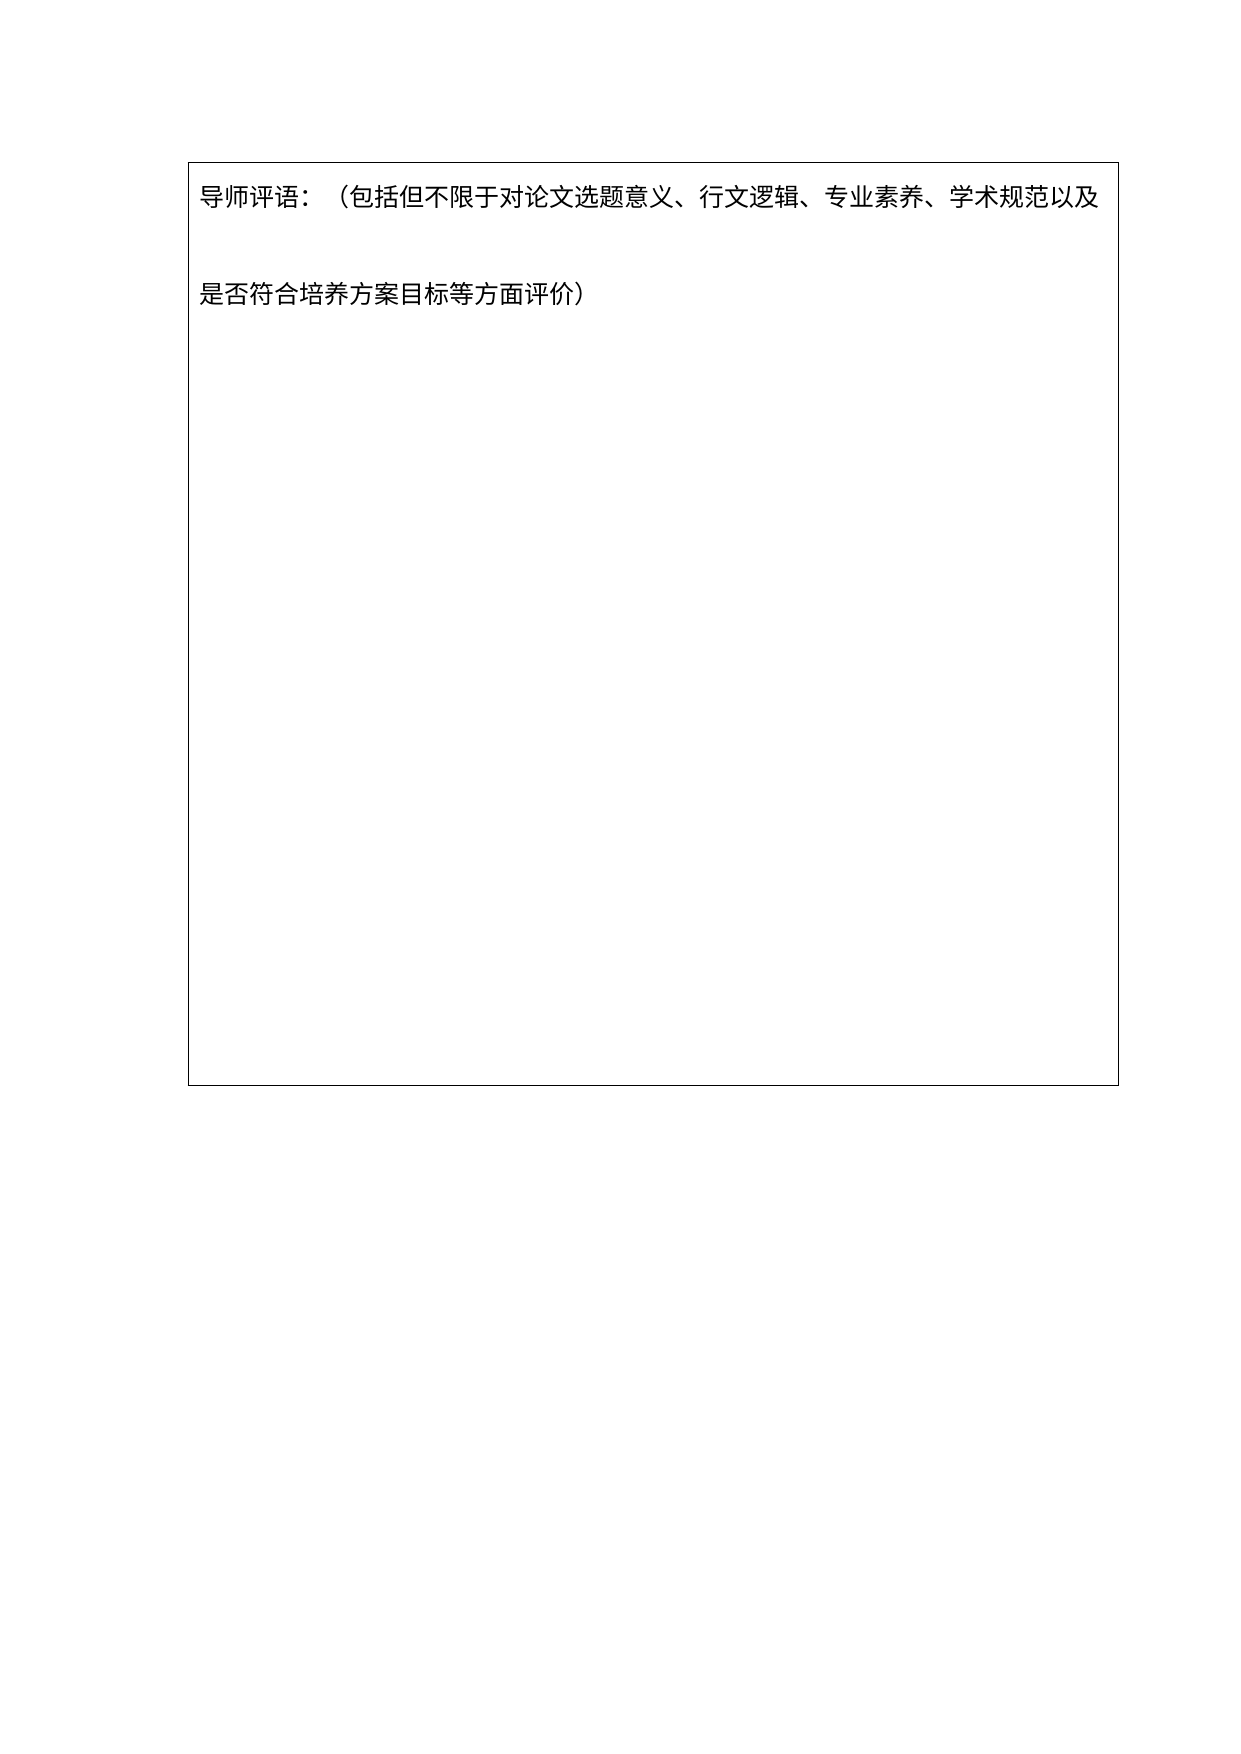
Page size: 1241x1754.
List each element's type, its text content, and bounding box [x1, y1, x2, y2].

table_cell 导师评语：（包括但不限于对论文选题意义、行文逻辑、专业素养、学术规范以及是否符合培养方案目标等方面评价） 指导教师签字： 年 月 日 [189, 163, 1118, 1084]
